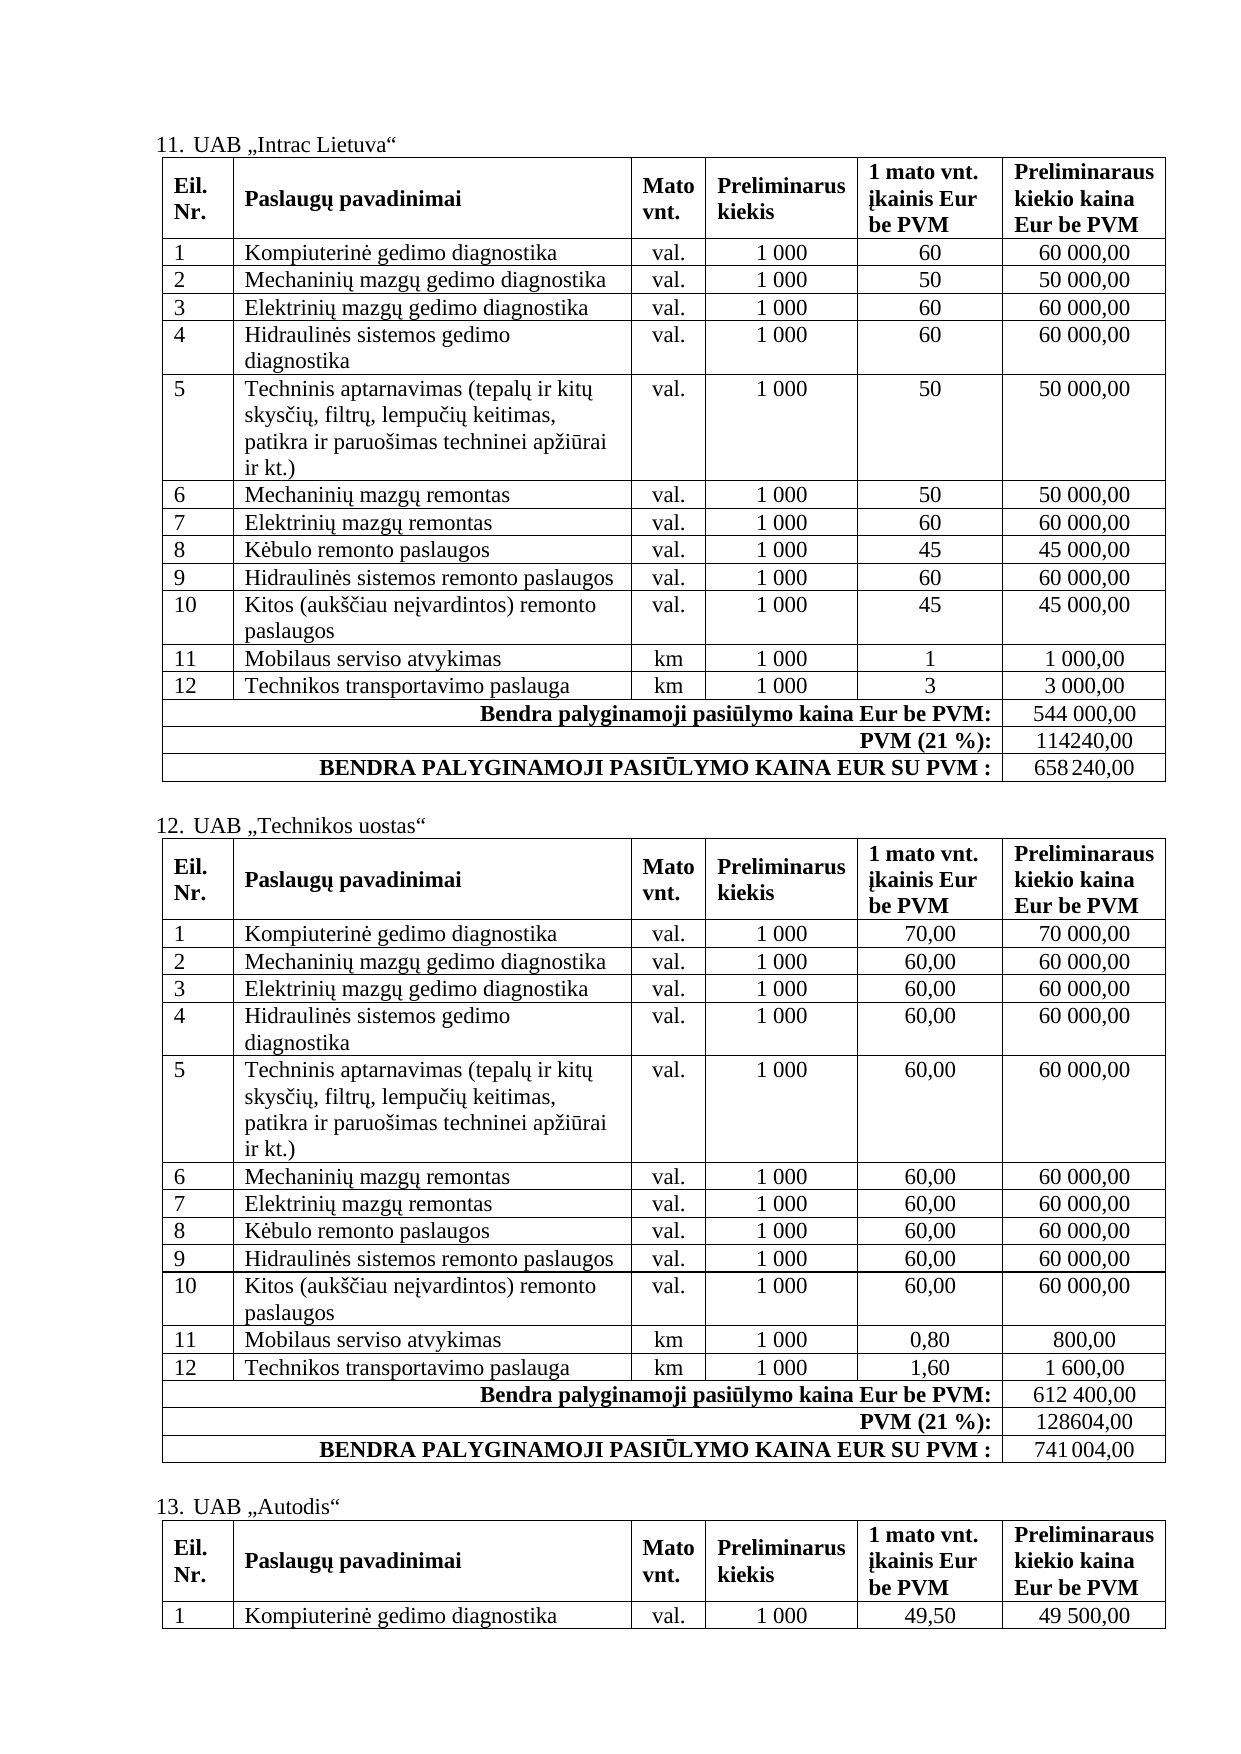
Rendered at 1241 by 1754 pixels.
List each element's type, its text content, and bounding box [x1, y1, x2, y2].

table_cell 50 [858, 266, 1002, 293]
table_cell 60 000,00 [1003, 239, 1165, 265]
table_cell 5 [163, 1056, 233, 1162]
table_cell 1 000 [706, 1245, 857, 1271]
table_cell 1 000 [706, 1326, 857, 1352]
table_cell 50 000,00 [1003, 375, 1165, 480]
table_cell Technikos transportavimo paslauga [234, 1354, 631, 1380]
table_cell 45 [858, 591, 1002, 644]
table_cell val. [632, 509, 705, 535]
table_cell val. [632, 536, 705, 563]
table_cell 7 [163, 509, 233, 535]
table_cell BENDRA PALYGINAMOJI PASIŪLYMO KAINA EUR SU PVM : [163, 1436, 1002, 1462]
list UAB „Autodis“ [156, 1493, 1166, 1520]
table_cell Bendra palyginamoji pasiūlymo kaina Eur be PVM: [163, 1381, 1002, 1407]
table_cell val. [632, 266, 705, 293]
table_cell 1 000 [706, 1056, 857, 1162]
table_cell 1 [163, 1602, 233, 1628]
table_cell 3 [858, 672, 1002, 698]
table_cell 1 000 [706, 975, 857, 1002]
table_cell 1 000 [706, 1354, 857, 1380]
table_cell 1 000 [706, 509, 857, 535]
table_cell 1 000 [706, 672, 857, 698]
table_cell 10 [163, 591, 233, 644]
table_cell 1 000 [706, 239, 857, 265]
table_cell Hidraulinės sistemos remonto paslaugos [234, 1245, 631, 1271]
table_cell Kėbulo remonto paslaugos [234, 536, 631, 563]
table_cell 60 000,00 [1003, 1218, 1165, 1244]
table_cell 60 [858, 509, 1002, 535]
table_cell 12 [163, 672, 233, 698]
table_cell km [632, 1326, 705, 1352]
table_cell 60 000,00 [1003, 948, 1165, 974]
table_cell Kompiuterinė gedimo diagnostika [234, 920, 631, 947]
table_cell 1 600,00 [1003, 1354, 1165, 1380]
table_header Paslaugų pavadinimai [234, 1521, 631, 1601]
list UAB „Intrac Lietuva“ [156, 131, 1166, 157]
table_cell km [632, 1354, 705, 1380]
table_cell val. [632, 239, 705, 265]
table_cell Kompiuterinė gedimo diagnostika [234, 1602, 631, 1628]
table_cell 60,00 [858, 948, 1002, 974]
table_cell Bendra palyginamoji pasiūlymo kaina Eur be PVM: [163, 700, 1002, 726]
table_cell 50 [858, 481, 1002, 508]
table_cell val. [632, 321, 705, 374]
table_cell Elektrinių mazgų remontas [234, 1190, 631, 1217]
table_cell 60,00 [858, 1245, 1002, 1271]
table_cell Elektrinių mazgų gedimo diagnostika [234, 294, 631, 320]
table_header 1 mato vnt. įkainis Eur be PVM [858, 158, 1002, 238]
table_cell 1 [163, 239, 233, 265]
table_header Preliminaraus kiekio kaina Eur be PVM [1003, 1521, 1165, 1601]
table_header Eil. Nr. [163, 1521, 233, 1601]
table_cell 544 000,00 [1003, 700, 1165, 726]
table_cell 9 [163, 1245, 233, 1271]
table_cell val. [632, 564, 705, 590]
table_header 1 mato vnt. įkainis Eur be PVM [858, 1521, 1002, 1601]
table_header Mato vnt. [632, 839, 705, 919]
table_cell Elektrinių mazgų gedimo diagnostika [234, 975, 631, 1002]
table_header Mato vnt. [632, 158, 705, 238]
table_cell 10 [163, 1273, 233, 1325]
table_header Preliminarus kiekis [706, 158, 857, 238]
table_cell val. [632, 294, 705, 320]
table_cell 1 000 [706, 321, 857, 374]
table_cell 60,00 [858, 1273, 1002, 1325]
table_cell km [632, 645, 705, 671]
table_cell 0,80 [858, 1326, 1002, 1352]
table_cell 1 000 [706, 564, 857, 590]
table_cell val. [632, 591, 705, 644]
table_cell 50 [858, 375, 1002, 480]
table_cell val. [632, 1273, 705, 1325]
table_cell 1 000 [706, 375, 857, 480]
table_cell Hidraulinės sistemos gedimo diagnostika [234, 1003, 631, 1055]
table_cell 1,60 [858, 1354, 1002, 1380]
table_cell 240,00 [1003, 754, 1165, 781]
table_cell 45 000,00 [1003, 536, 1165, 563]
table_cell val. [632, 1003, 705, 1055]
table_cell 128604,00 [1003, 1408, 1165, 1435]
table_cell 2 [163, 266, 233, 293]
table_cell Mobilaus serviso atvykimas [234, 1326, 631, 1352]
table_cell val. [632, 975, 705, 1002]
table_header Mato vnt. [632, 1521, 705, 1601]
table_cell val. [632, 1602, 705, 1628]
table_cell 60,00 [858, 1003, 1002, 1055]
table_cell 11 [163, 1326, 233, 1352]
table_header Preliminarus kiekis [706, 839, 857, 919]
table_header Paslaugų pavadinimai [234, 158, 631, 238]
table_cell PVM (21 %): [163, 1408, 1002, 1435]
table_header Eil. Nr. [163, 158, 233, 238]
table_cell Elektrinių mazgų remontas [234, 509, 631, 535]
table_cell 60,00 [858, 1218, 1002, 1244]
table_cell 60 000,00 [1003, 321, 1165, 374]
table_cell 5 [163, 375, 233, 480]
table_cell val. [632, 375, 705, 480]
table_cell val. [632, 1245, 705, 1271]
table_cell 60 [858, 564, 1002, 590]
table_cell 60 000,00 [1003, 1190, 1165, 1217]
table_cell val. [632, 1218, 705, 1244]
table_cell 60 000,00 [1003, 509, 1165, 535]
table_cell PVM (21 %): [163, 727, 1002, 753]
table_header Paslaugų pavadinimai [234, 839, 631, 919]
table_cell 004,00 [1003, 1436, 1165, 1462]
table_cell 1 000 [706, 1602, 857, 1628]
table_cell Hidraulinės sistemos remonto paslaugos [234, 564, 631, 590]
table_cell 60 [858, 294, 1002, 320]
table_cell Mobilaus serviso atvykimas [234, 645, 631, 671]
table_header Preliminaraus kiekio kaina Eur be PVM [1003, 158, 1165, 238]
table_cell 60,00 [858, 1056, 1002, 1162]
table_cell 60 000,00 [1003, 975, 1165, 1002]
table_cell 114240,00 [1003, 727, 1165, 753]
table_cell 70 000,00 [1003, 920, 1165, 947]
table_header Preliminarus kiekis [706, 1521, 857, 1601]
table_cell 1 000 [706, 294, 857, 320]
table_cell 60 000,00 [1003, 564, 1165, 590]
table_cell Kėbulo remonto paslaugos [234, 1218, 631, 1244]
table_cell 60 000,00 [1003, 1273, 1165, 1325]
table_cell 60,00 [858, 1190, 1002, 1217]
table_cell 60 [858, 239, 1002, 265]
table_cell Mechaninių mazgų remontas [234, 1163, 631, 1189]
table_cell 50 000,00 [1003, 266, 1165, 293]
table_cell 1 000 [706, 591, 857, 644]
table_cell 60 000,00 [1003, 294, 1165, 320]
list UAB „Technikos uostas“ [156, 812, 1166, 838]
table_cell 2 [163, 948, 233, 974]
table_cell BENDRA PALYGINAMOJI PASIŪLYMO KAINA EUR SU PVM : [163, 754, 1002, 781]
table_cell val. [632, 1190, 705, 1217]
table_cell 60,00 [858, 975, 1002, 1002]
table_cell Mechaninių mazgų gedimo diagnostika [234, 948, 631, 974]
table_cell 4 [163, 321, 233, 374]
table_cell 45 [858, 536, 1002, 563]
table_cell 612 400,00 [1003, 1381, 1165, 1407]
table_cell 1 000 [706, 1163, 857, 1189]
table_cell Kitos (aukščiau neįvardintos) remonto paslaugos [234, 1273, 631, 1325]
table_cell 3 000,00 [1003, 672, 1165, 698]
table_cell 45 000,00 [1003, 591, 1165, 644]
table_cell km [632, 672, 705, 698]
table_cell 50 000,00 [1003, 481, 1165, 508]
table_cell Hidraulinės sistemos gedimo diagnostika [234, 321, 631, 374]
table_cell 1 000 [706, 645, 857, 671]
table_cell 800,00 [1003, 1326, 1165, 1352]
table_cell 1 [163, 920, 233, 947]
table_cell 4 [163, 1003, 233, 1055]
table_cell 60 000,00 [1003, 1003, 1165, 1055]
table_cell 1 000 [706, 266, 857, 293]
table_cell 60,00 [858, 1163, 1002, 1189]
table_cell 8 [163, 1218, 233, 1244]
table_cell Kompiuterinė gedimo diagnostika [234, 239, 631, 265]
table_cell 1 000 [706, 948, 857, 974]
table_cell 70,00 [858, 920, 1002, 947]
table_cell 60 000,00 [1003, 1245, 1165, 1271]
table_cell 11 [163, 645, 233, 671]
table_cell 49 500,00 [1003, 1602, 1165, 1628]
table_cell Techninis aptarnavimas (tepalų ir kitų skysčių, filtrų, lempučių keitimas, patikra ir paruošimas techninei apžiūrai ir kt.) [234, 375, 631, 480]
table_cell val. [632, 920, 705, 947]
table_cell val. [632, 481, 705, 508]
table_header Eil. Nr. [163, 839, 233, 919]
table_cell Kitos (aukščiau neįvardintos) remonto paslaugos [234, 591, 631, 644]
table_cell Mechaninių mazgų gedimo diagnostika [234, 266, 631, 293]
table_cell 49,50 [858, 1602, 1002, 1628]
table_cell 3 [163, 294, 233, 320]
table_cell 1 [858, 645, 1002, 671]
table_cell val. [632, 1056, 705, 1162]
table_cell Mechaninių mazgų remontas [234, 481, 631, 508]
table_cell 8 [163, 536, 233, 563]
table_header 1 mato vnt. įkainis Eur be PVM [858, 839, 1002, 919]
table_cell 60 000,00 [1003, 1163, 1165, 1189]
table_cell val. [632, 1163, 705, 1189]
table_cell Technikos transportavimo paslauga [234, 672, 631, 698]
table_cell 1 000 [706, 1218, 857, 1244]
table_header Preliminaraus kiekio kaina Eur be PVM [1003, 839, 1165, 919]
table_cell 1 000 [706, 920, 857, 947]
table_cell 1 000 [706, 536, 857, 563]
table_cell 12 [163, 1354, 233, 1380]
table_cell 9 [163, 564, 233, 590]
table_cell 6 [163, 481, 233, 508]
table_cell 60 [858, 321, 1002, 374]
table_cell 60 000,00 [1003, 1056, 1165, 1162]
table_cell 1 000 [706, 1003, 857, 1055]
table_cell 3 [163, 975, 233, 1002]
table_cell 7 [163, 1190, 233, 1217]
table_cell 1 000,00 [1003, 645, 1165, 671]
table_cell 1 000 [706, 1273, 857, 1325]
table_cell 6 [163, 1163, 233, 1189]
table_cell val. [632, 948, 705, 974]
table_cell Techninis aptarnavimas (tepalų ir kitų skysčių, filtrų, lempučių keitimas, patikra ir paruošimas techninei apžiūrai ir kt.) [234, 1056, 631, 1162]
table_cell 1 000 [706, 481, 857, 508]
table_cell 1 000 [706, 1190, 857, 1217]
